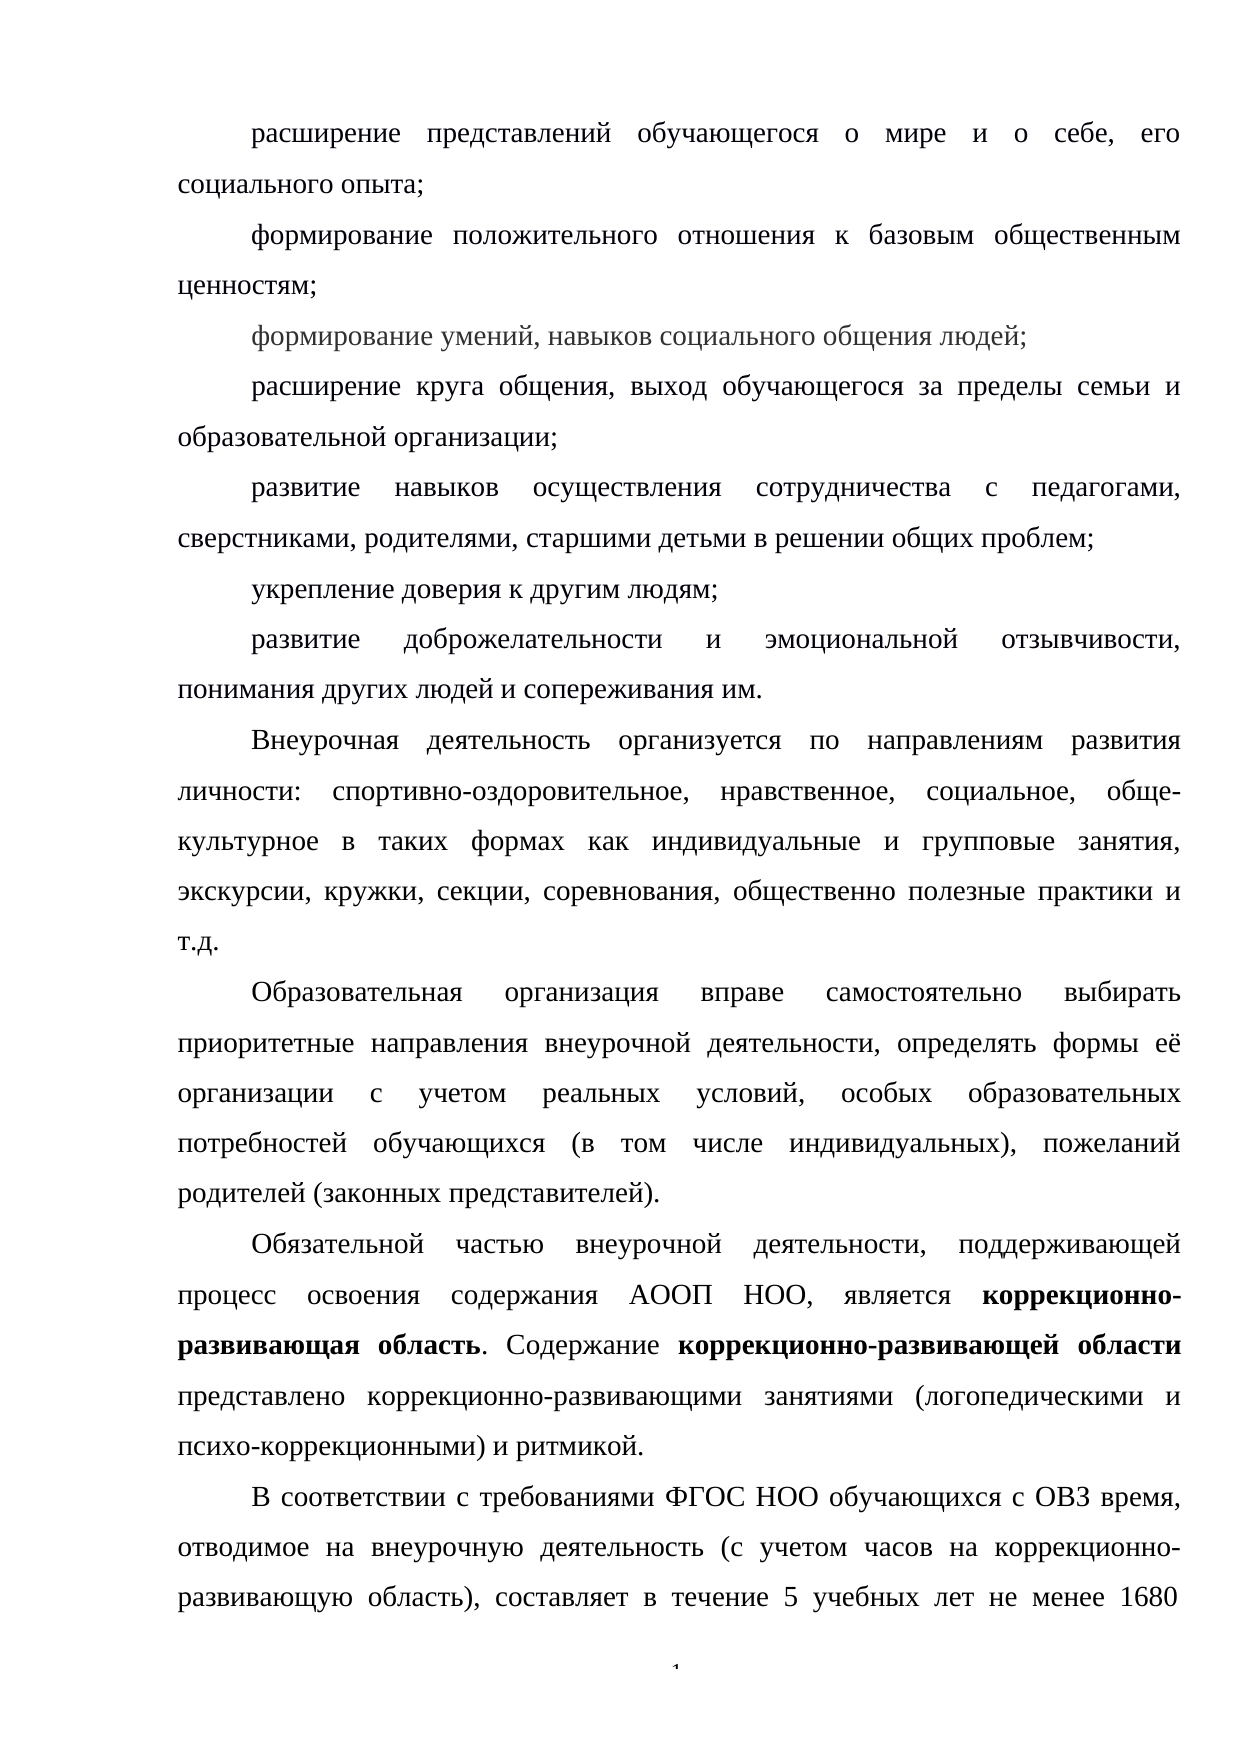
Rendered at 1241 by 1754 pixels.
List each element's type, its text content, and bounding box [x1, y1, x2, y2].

text В соответствии с требованиями ФГОС НОО обучающихся с ОВЗ время, отводимое на внеурочную деятельность (с учетом часов на коррекционно- развивающую область), составляет в течение 5 учебных лет не менее 1680 [177, 1479, 1182, 1613]
text расширение круга общения, выход обучающегося за пределы семьи и образовательной организации; [177, 368, 1182, 452]
text формирование умений, навыков социального общения людей; [251, 318, 1192, 351]
text развитие доброжелательности и эмоциональной отзывчивости, понимания других людей и сопереживания им. [177, 621, 1181, 705]
text Внеурочная деятельность организуется по направлениям развития личности: спортивно-оздоровительное, нравственное, социальное, обще- культурное в таких формах как индивидуальные и групповые занятия, экскурсии, кружки, секции, соревнования, общественно полезные практики и т.д. [177, 722, 1182, 957]
text Обязательной частью внеурочной деятельности, поддерживающей процесс освоения содержания АООП НОО, является коррекционно- развивающая область. Содержание коррекционно-развивающей области представлено коррекционно-развивающими занятиями (логопедическими и психо-коррекционными) и ритмикой. [177, 1227, 1182, 1461]
text расширение представлений обучающегося о мире и о себе, его социального опыта; [177, 115, 1182, 199]
text Образовательная организация вправе самостоятельно выбирать приоритетные направления внеурочной деятельности, определять формы её организации с учетом реальных условий, особых образовательных потребностей обучающихся (в том числе индивидуальных), пожеланий родителей (законных представителей). [177, 974, 1182, 1209]
text формирование положительного отношения к базовым общественным ценностям; [177, 217, 1181, 301]
text укрепление доверия к другим людям; [251, 571, 1192, 604]
text развитие навыков осуществления сотрудничества с педагогами, сверстниками, родителями, старшими детьми в решении общих проблем; [177, 469, 1182, 553]
